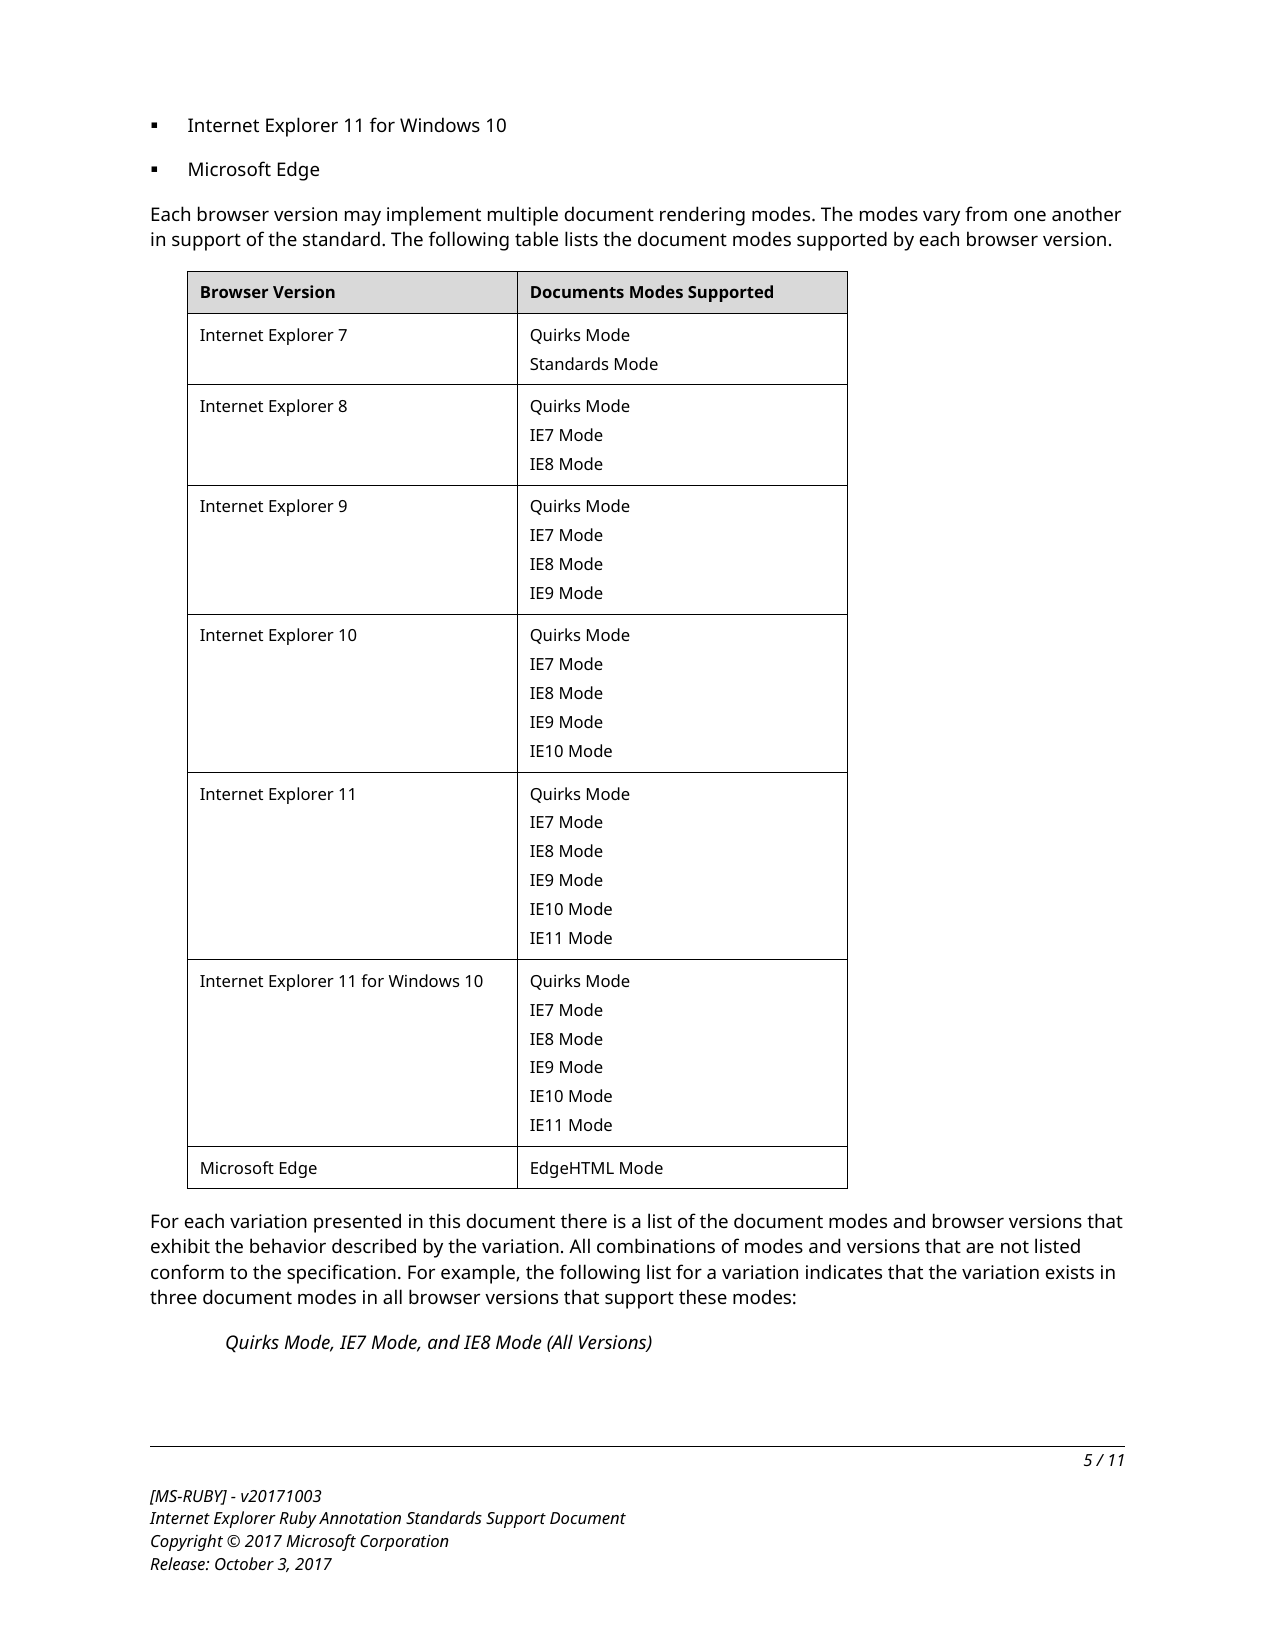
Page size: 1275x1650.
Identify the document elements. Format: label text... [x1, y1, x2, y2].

table_cell Internet Explorer 10 [188, 615, 517, 772]
text For each variation presented in this document there is a list of the document modes and browser versions that exhibit the behavior described by the variation. All combinations of modes and versions that are not listed conform to the specification. For example, the following list for a variation indicates that the variation exists in three document modes in all browser versions that support these modes: [150, 1208, 1125, 1310]
table_cell Quirks Mode IE7 Mode IE8 Mode [518, 385, 847, 484]
table_cell Internet Explorer 7 [188, 314, 517, 384]
table_cell Internet Explorer 8 [188, 385, 517, 484]
table_cell Internet Explorer 11 for Windows 10 [188, 960, 517, 1146]
table_cell EdgeHTML Mode [518, 1147, 847, 1188]
text Each browser version may implement multiple document rendering modes. The modes vary from one another in support of the standard. The following table lists the document modes supported by each browser version. [150, 201, 1125, 252]
table_cell Quirks Mode IE7 Mode IE8 Mode IE9 Mode [518, 486, 847, 614]
table_cell Quirks Mode IE7 Mode IE8 Mode IE9 Mode IE10 Mode [518, 615, 847, 772]
table_cell Quirks Mode Standards Mode [518, 314, 847, 384]
list Microsoft Edge [150, 157, 1125, 182]
table_cell Internet Explorer 11 [188, 773, 517, 959]
table_cell Quirks Mode IE7 Mode IE8 Mode IE9 Mode IE10 Mode IE11 Mode [518, 960, 847, 1146]
table_header Browser Version [188, 272, 517, 313]
list Internet Explorer 11 for Windows 10 [150, 112, 1125, 138]
table_cell Microsoft Edge [188, 1147, 517, 1188]
table_header Documents Modes Supported [518, 272, 847, 313]
table_cell Quirks Mode IE7 Mode IE8 Mode IE9 Mode IE10 Mode IE11 Mode [518, 773, 847, 959]
table_cell Internet Explorer 9 [188, 486, 517, 614]
text Quirks Mode, IE7 Mode, and IE8 Mode (All Versions) [225, 1329, 1125, 1354]
